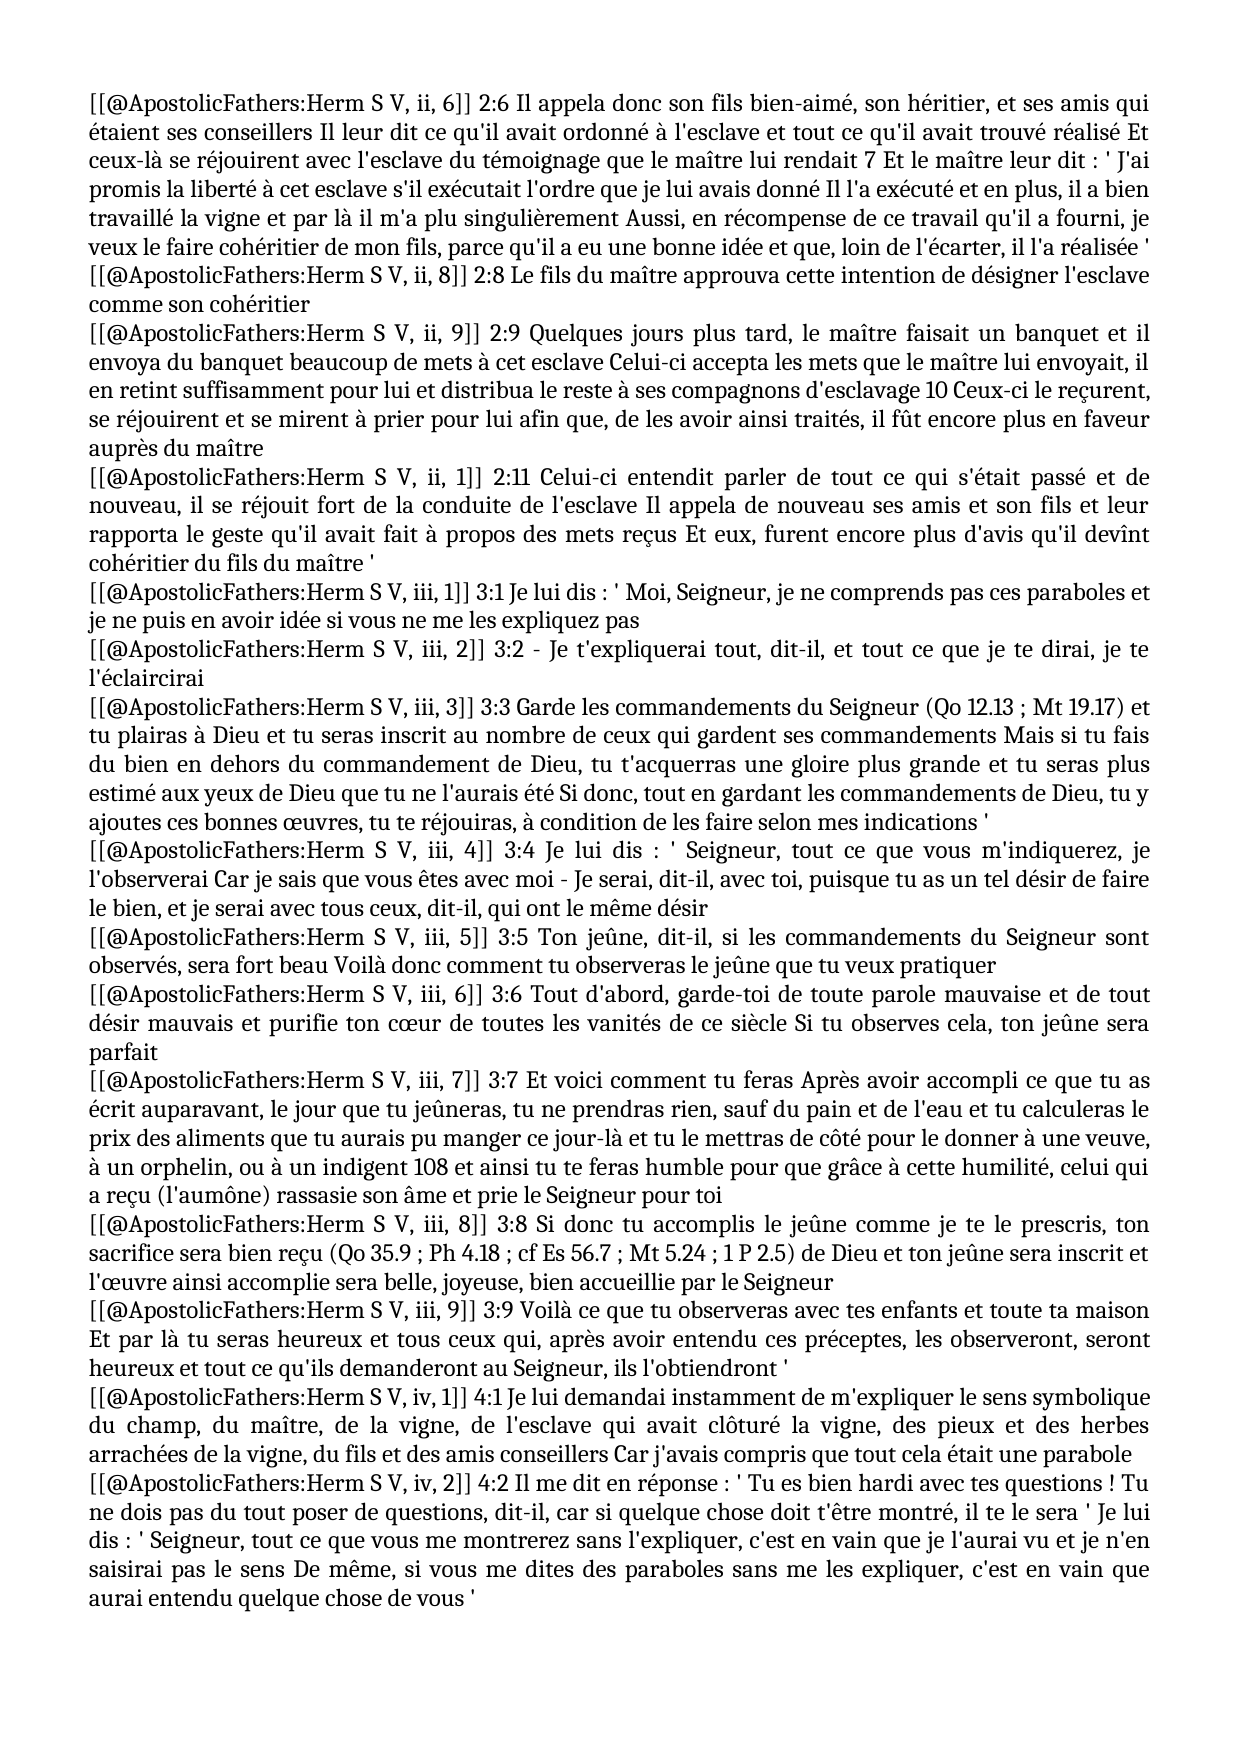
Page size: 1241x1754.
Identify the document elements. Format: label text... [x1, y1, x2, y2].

text [[@ApostolicFathers:Herm S V, iii, 6]] 3:6 Tout d'abord, garde-toi de toute parole mauvaise et de tout désir mauvais et purifie ton cœur de toutes les vanités de ce siècle Si tu observes cela, ton jeûne sera parfait [89, 980, 1152, 1066]
text [[@ApostolicFathers:Herm S V, iii, 2]] 3:2 - Je t'expliquerai tout, dit-il, et tout ce que je te dirai, je te l'éclaircirai [89, 635, 1152, 692]
text [[@ApostolicFathers:Herm S V, iii, 3]] 3:3 Garde les commandements du Seigneur (Qo 12.13 ; Mt 19.17) et tu plairas à Dieu et tu seras inscrit au nombre de ceux qui gardent ses commandements Mais si tu fais du bien en dehors du commandement de Dieu, tu t'acquerras une gloire plus grande et tu seras plus estimé aux yeux de Dieu que tu ne l'aurais été Si donc, tout en gardant les commandements de Dieu, tu y ajoutes ces bonnes œuvres, tu te réjouiras, à condition de les faire selon mes indications ' [89, 692, 1152, 836]
text [[@ApostolicFathers:Herm S V, ii, 6]] 2:6 Il appela donc son fils bien-aimé, son héritier, et ses amis qui étaient ses conseillers Il leur dit ce qu'il avait ordonné à l'esclave et tout ce qu'il avait trouvé réalisé Et ceux-là se réjouirent avec l'esclave du témoignage que le maître lui rendait 7 Et le maître leur dit : ' J'ai promis la liberté à cet esclave s'il exécutait l'ordre que je lui avais donné Il l'a exécuté et en plus, il a bien travaillé la vigne et par là il m'a plu singulièrement Aussi, en récompense de ce travail qu'il a fourni, je veux le faire cohéritier de mon fils, parce qu'il a eu une bonne idée et que, loin de l'écarter, il l'a réalisée ' [89, 89, 1152, 261]
text [[@ApostolicFathers:Herm S V, ii, 8]] 2:8 Le fils du maître approuva cette intention de désigner l'esclave comme son cohéritier [89, 261, 1152, 319]
text [[@ApostolicFathers:Herm S V, ii, 9]] 2:9 Quelques jours plus tard, le maître faisait un banquet et il envoya du banquet beaucoup de mets à cet esclave Celui-ci accepta les mets que le maître lui envoyait, il en retint suffisamment pour lui et distribua le reste à ses compagnons d'esclavage 10 Ceux-ci le reçurent, se réjouirent et se mirent à prier pour lui afin que, de les avoir ainsi traités, il fût encore plus en faveur auprès du maître [89, 319, 1152, 462]
text [[@ApostolicFathers:Herm S V, iii, 5]] 3:5 Ton jeûne, dit-il, si les commandements du Seigneur sont observés, sera fort beau Voilà donc comment tu observeras le jeûne que tu veux pratiquer [89, 922, 1152, 980]
text [[@ApostolicFathers:Herm S V, iii, 4]] 3:4 Je lui dis : ' Seigneur, tout ce que vous m'indiquerez, je l'observerai Car je sais que vous êtes avec moi - Je serai, dit-il, avec toi, puisque tu as un tel désir de faire le bien, et je serai avec tous ceux, dit-il, qui ont le même désir [89, 836, 1152, 922]
text [[@ApostolicFathers:Herm S V, ii, 1]] 2:11 Celui-ci entendit parler de tout ce qui s'était passé et de nouveau, il se réjouit fort de la conduite de l'esclave Il appela de nouveau ses amis et son fils et leur rapporta le geste qu'il avait fait à propos des mets reçus Et eux, furent encore plus d'avis qu'il devînt cohéritier du fils du maître ' [89, 462, 1152, 577]
text [[@ApostolicFathers:Herm S V, iii, 8]] 3:8 Si donc tu accomplis le jeûne comme je te le prescris, ton sacrifice sera bien reçu (Qo 35.9 ; Ph 4.18 ; cf Es 56.7 ; Mt 5.24 ; 1 P 2.5) de Dieu et ton jeûne sera inscrit et l'œuvre ainsi accomplie sera belle, joyeuse, bien accueillie par le Seigneur [89, 1210, 1152, 1296]
text [[@ApostolicFathers:Herm S V, iv, 2]] 4:2 Il me dit en réponse : ' Tu es bien hardi avec tes questions ! Tu ne dois pas du tout poser de questions, dit-il, car si quelque chose doit t'être montré, il te le sera ' Je lui dis : ' Seigneur, tout ce que vous me montrerez sans l'expliquer, c'est en vain que je l'aurai vu et je n'en saisirai pas le sens De même, si vous me dites des paraboles sans me les expliquer, c'est en vain que aurai entendu quelque chose de vous ' [89, 1469, 1152, 1612]
text [[@ApostolicFathers:Herm S V, iii, 1]] 3:1 Je lui dis : ' Moi, Seigneur, je ne comprends pas ces paraboles et je ne puis en avoir idée si vous ne me les expliquez pas [89, 577, 1152, 635]
text [[@ApostolicFathers:Herm S V, iii, 9]] 3:9 Voilà ce que tu observeras avec tes enfants et toute ta maison Et par là tu seras heureux et tous ceux qui, après avoir entendu ces préceptes, les observeront, seront heureux et tout ce qu'ils demanderont au Seigneur, ils l'obtiendront ' [89, 1296, 1152, 1382]
text [[@ApostolicFathers:Herm S V, iv, 1]] 4:1 Je lui demandai instamment de m'expliquer le sens symbolique du champ, du maître, de la vigne, de l'esclave qui avait clôturé la vigne, des pieux et des herbes arrachées de la vigne, du fils et des amis conseillers Car j'avais compris que tout cela était une parabole [89, 1382, 1152, 1469]
text [[@ApostolicFathers:Herm S V, iii, 7]] 3:7 Et voici comment tu feras Après avoir accompli ce que tu as écrit auparavant, le jour que tu jeûneras, tu ne prendras rien, sauf du pain et de l'eau et tu calculeras le prix des aliments que tu aurais pu manger ce jour-là et tu le mettras de côté pour le donner à une veuve, à un orphelin, ou à un indigent 108 et ainsi tu te feras humble pour que grâce à cette humilité, celui qui a reçu (l'aumône) rassasie son âme et prie le Seigneur pour toi [89, 1066, 1152, 1210]
